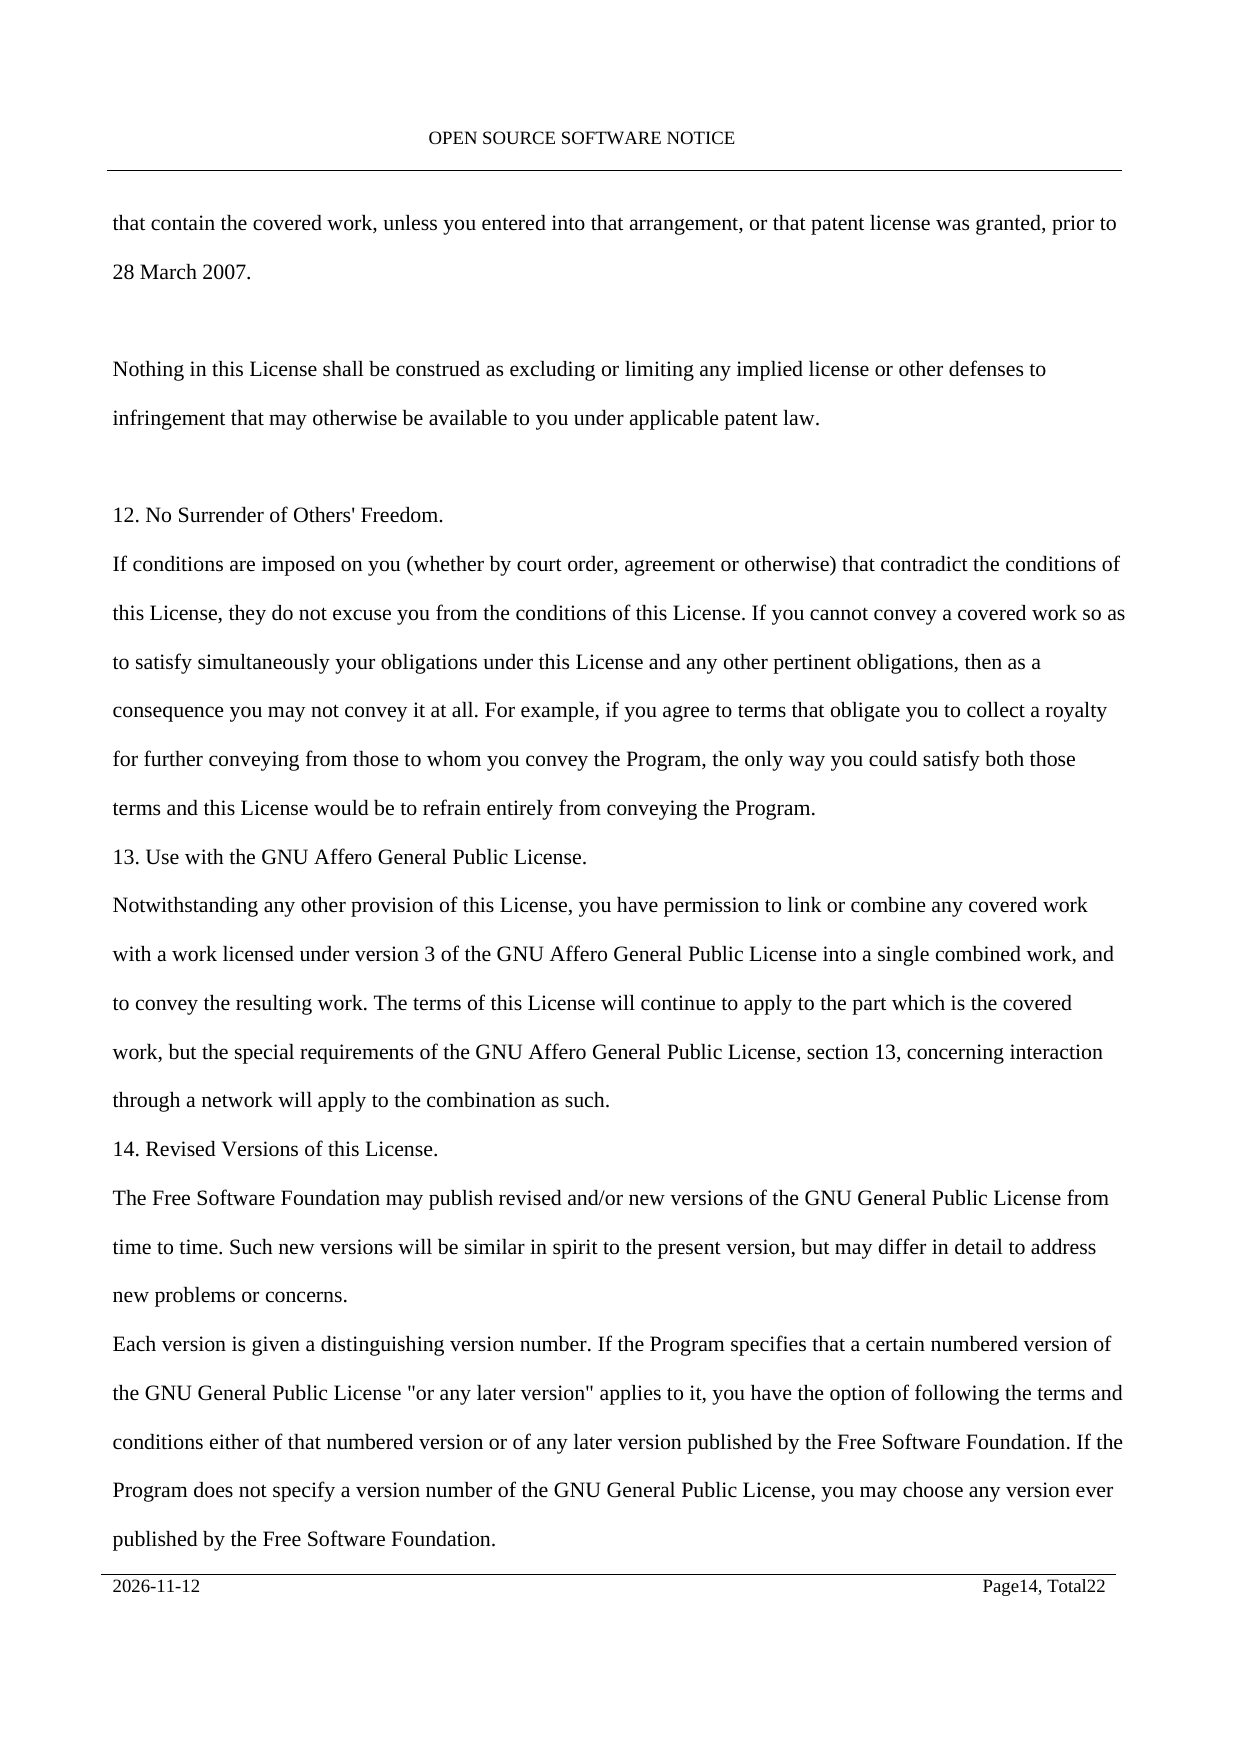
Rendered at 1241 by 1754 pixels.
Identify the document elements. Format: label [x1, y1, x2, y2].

text [112, 206, 1128, 1555]
